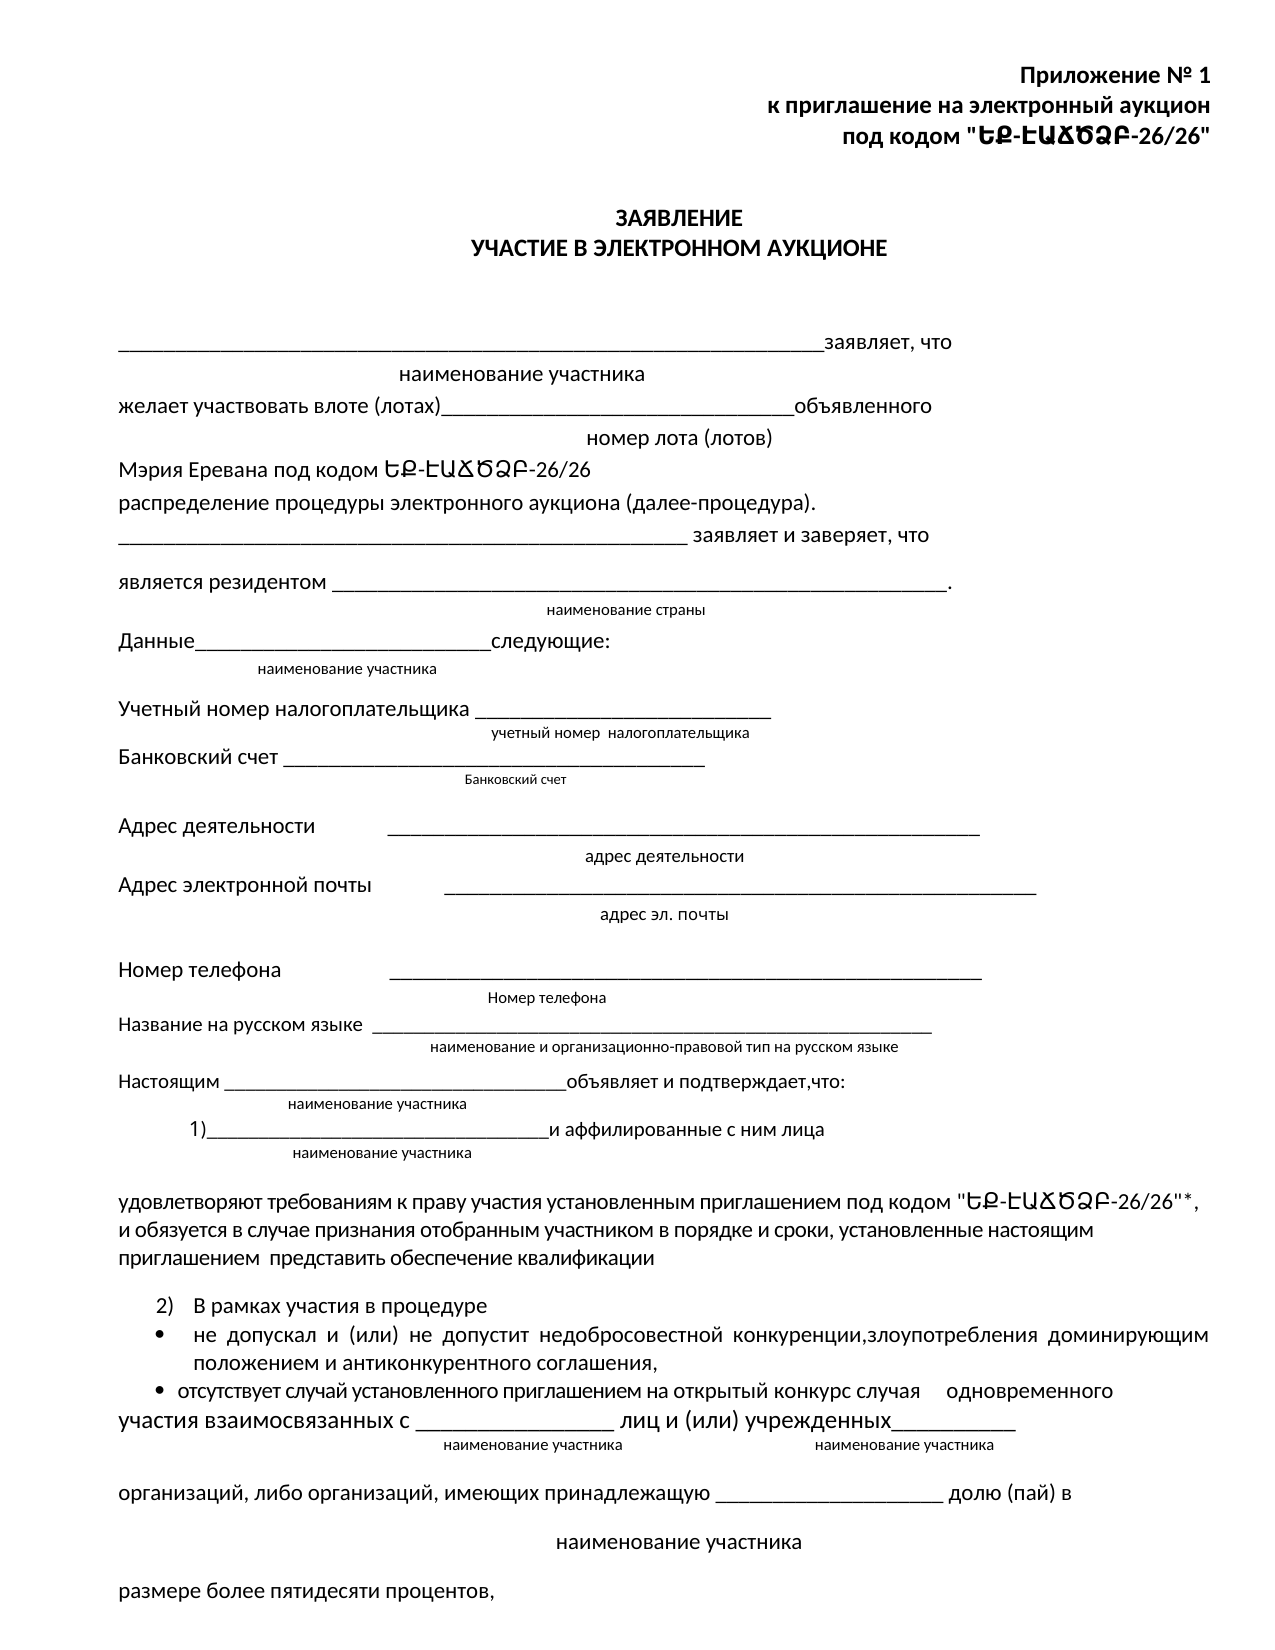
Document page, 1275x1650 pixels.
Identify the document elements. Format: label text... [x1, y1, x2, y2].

text адрес деятельности [118, 844, 1211, 867]
text 1)_________________________________и аффилированные с ним лица [118, 1114, 1211, 1142]
text Учетный номер налогоплательщика __________________________ [118, 694, 1211, 722]
text наименование участника [118, 1093, 1211, 1114]
text наименование участника [399, 359, 1211, 387]
list В рамках участия в процедуре [156, 1292, 1211, 1320]
text под кодом "ԵՔ-ԷԱՃԾՁԲ-26/26" [148, 120, 1211, 151]
text наименование участника [118, 658, 1211, 678]
text к приглашение на электронный аукцион [148, 89, 1211, 120]
text наименование и организационно-правовой тип на русском языке [118, 1036, 1211, 1056]
text организаций, либо организаций, имеющих принадлежащую ____________________ долю (пай) в [118, 1478, 1211, 1506]
text ______________________________________________________________заявляет, что [118, 327, 1211, 355]
text адрес эл. почты [118, 902, 1211, 925]
text наименование участника [118, 1142, 1211, 1163]
text __________________________________________________ заявляет и заверяет, что [118, 520, 1211, 548]
text УЧАСТИЕ В ЭЛЕКТРОННОМ АУКЦИОНЕ [148, 232, 1211, 263]
text удовлетворяют требованиям к праву участия установленным приглашением под кодом "ԵՔ-ԷԱՃԾՁԲ-26/26"*, и обязуется в случае признания отобранным участником в порядке и сроки, установленные настоящим приглашением представить обеспечение квалификации [118, 1187, 1211, 1271]
text распределение процедуры электронного аукциона (далее-процедура). [118, 488, 1211, 516]
text участия взаимосвязанных с ________________ лиц и (или) учрежденных__________ [118, 1404, 1211, 1434]
text номер лота (лотов) [576, 423, 1211, 451]
text Приложение № 1 [118, 59, 1211, 89]
text Номер телефона ____________________________________________________ [118, 955, 1211, 983]
text Банковский счет [118, 770, 1211, 788]
text размере более пятидесяти процентов, [118, 1576, 1211, 1604]
text Адрес деятельности ____________________________________________________ [118, 812, 1211, 839]
text наименование участника наименование участника [443, 1434, 1211, 1454]
text Номер телефона [487, 987, 1211, 1008]
text Название на русском языке ______________________________________________________ [118, 1011, 1211, 1036]
text Банковский счет _____________________________________ [118, 742, 1211, 770]
text учетный номер налогоплательщика [118, 722, 1211, 742]
list не допускал и (или) не допустит недобросовестной конкуренции,злоупотребления доминирующим положением и антиконкурентного соглашения, [156, 1320, 1211, 1376]
list отсутствует случай установленного приглашением на открытый конкурс случая одновременного [156, 1376, 1211, 1404]
text Данные__________________________следующие: [118, 626, 1211, 654]
text Мэрия Еревана под кодом ԵՔ-ԷԱՃԾՁԲ-26/26 [118, 456, 1211, 484]
text Адрес электронной почты ____________________________________________________ [118, 870, 1211, 898]
text ЗАЯВЛЕНИЕ [148, 202, 1211, 232]
text Настоящим _________________________________объявляет и подтверждает,что: [118, 1068, 1211, 1093]
text наименование участника [118, 1527, 1211, 1555]
text является резидентом ______________________________________________________. [118, 567, 1211, 596]
text наименование страны [546, 600, 1211, 620]
text желает участвовать влоте (лотах)_______________________________объявленного [118, 391, 1211, 419]
